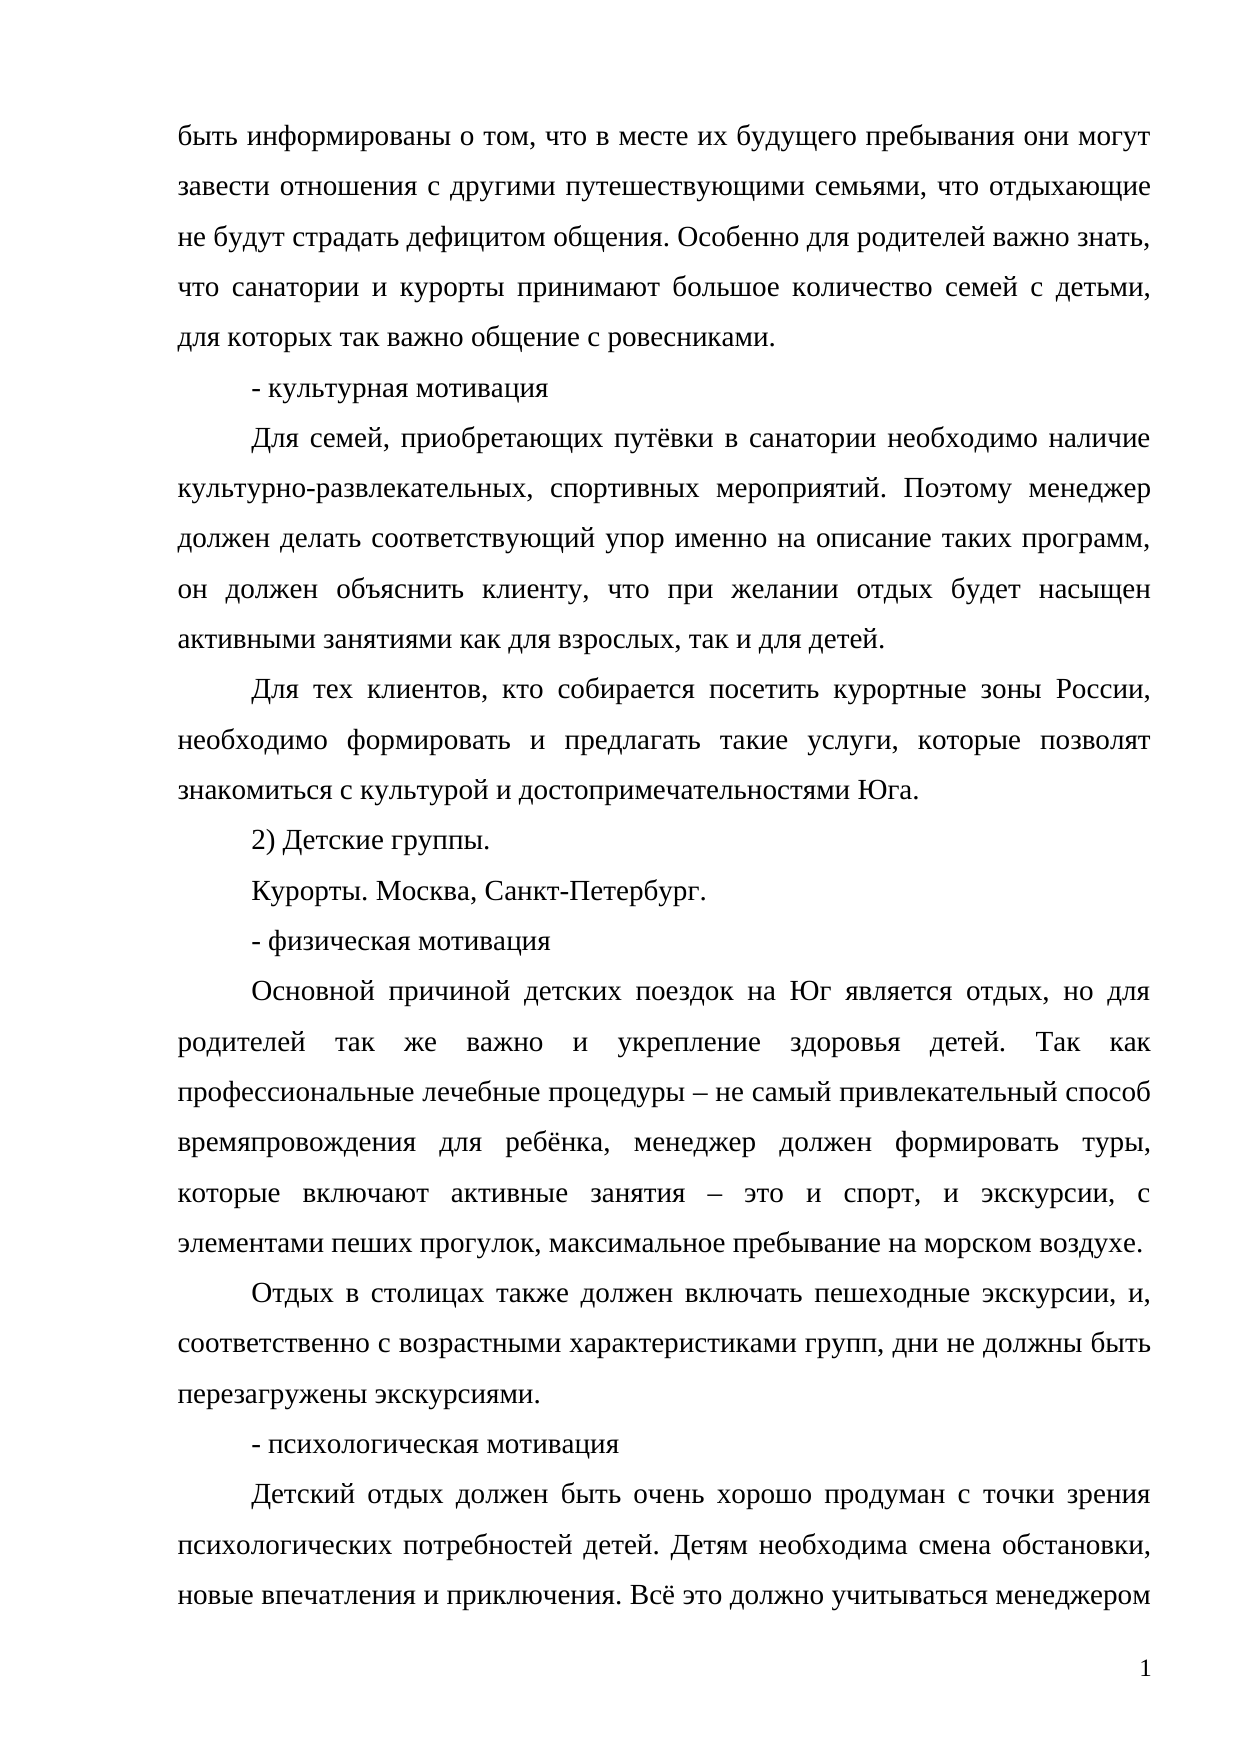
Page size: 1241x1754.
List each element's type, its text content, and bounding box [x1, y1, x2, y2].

text Курорты. Москва, Санкт-Петербург. [177, 873, 1152, 906]
text - психологическая мотивация [177, 1426, 1152, 1460]
text - культурная мотивация [177, 370, 1152, 403]
text - физическая мотивация [177, 923, 1152, 957]
text Основной причиной детских поездок на Юг является отдых, но для родителей так же важно и укрепление здоровья детей. Так как профессиональные лечебные процедуры – не самый привлекательный способ времяпровождения для ребёнка, менеджер должен формировать туры, которые включают активные занятия – это и спорт, и экскурсии, с элементами пеших прогулок, максимальное пребывание на морском воздухе. [177, 973, 1152, 1258]
text Для тех клиентов, кто собирается посетить курортные зоны России, необходимо формировать и предлагать такие услуги, которые позволят знакомиться с культурой и достопримечательностями Юга. [177, 672, 1152, 806]
text 2) Детские группы. [177, 822, 1152, 856]
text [177, 118, 1152, 353]
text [177, 1477, 1152, 1611]
text Отдых в столицах также должен включать пешеходные экскурсии, и, соответственно с возрастными характеристиками групп, дни не должны быть перезагружены экскурсиями. [177, 1275, 1152, 1409]
text Для семей, приобретающих путёвки в санатории необходимо наличие культурно-развлекательных, спортивных мероприятий. Поэтому менеджер должен делать соответствующий упор именно на описание таких программ, он должен объяснить клиенту, что при желании отдых будет насыщен активными занятиями как для взрослых, так и для детей. [177, 420, 1152, 655]
